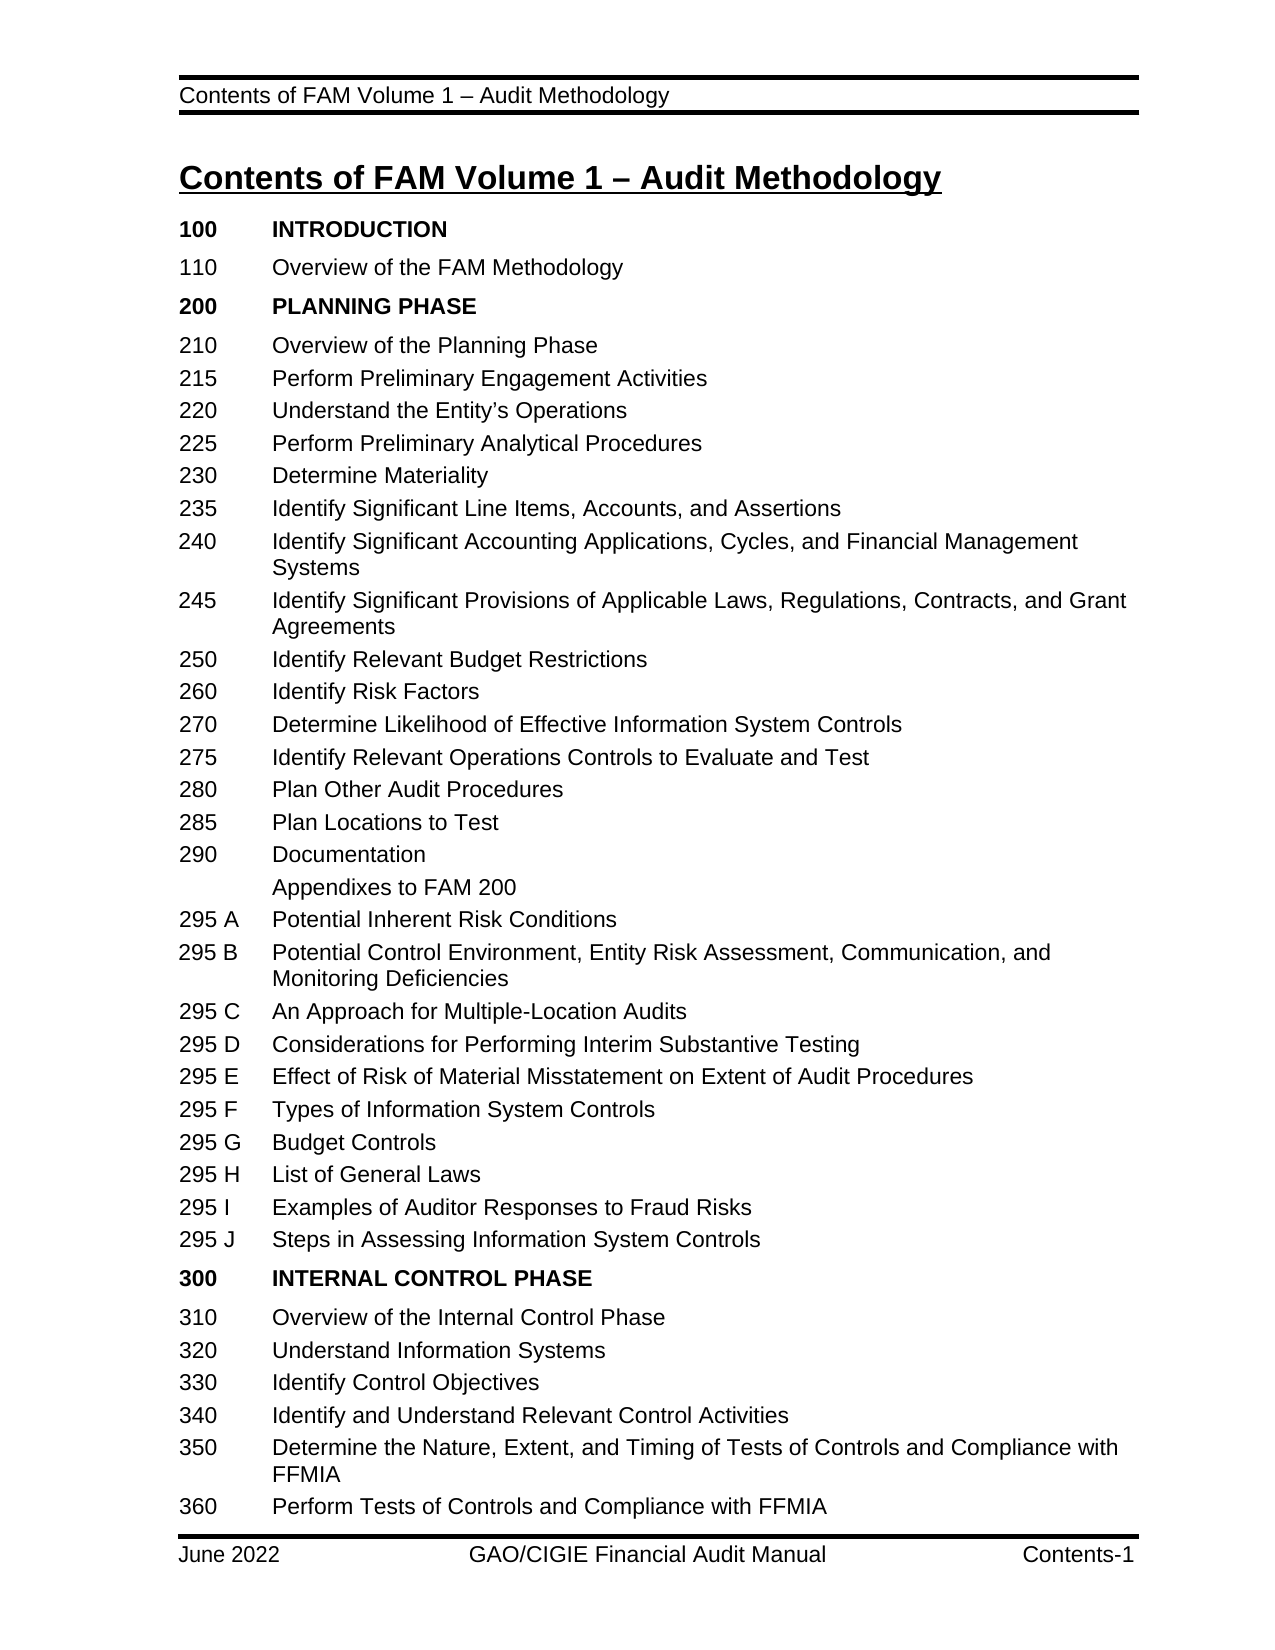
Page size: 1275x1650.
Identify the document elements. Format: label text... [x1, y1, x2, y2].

text 295 E Effect of Risk of Material Misstatement on Extent of Audit Procedures [179, 1063, 1139, 1089]
text 220 Understand the Entity’s Operations [179, 397, 1139, 424]
text 215 Perform Preliminary Engagement Activities [179, 365, 1139, 391]
text 230 Determine Materiality [179, 462, 1139, 489]
subtitle Contents of FAM Volume 1 – Audit Methodology [179, 158, 1139, 197]
text 275 Identify Relevant Operations Controls to Evaluate and Test [179, 743, 1139, 770]
text 295 F Types of Information System Controls [179, 1096, 1139, 1122]
text 295 H List of General Laws [179, 1161, 1139, 1187]
text 250 Identify Relevant Budget Restrictions [179, 646, 1139, 672]
text 110 Overview of the FAM Methodology [179, 254, 1139, 281]
text 310 Overview of the Internal Control Phase [179, 1304, 1139, 1330]
text 320 Understand Information Systems [179, 1337, 1139, 1363]
text 360 Perform Tests of Controls and Compliance with FFMIA [179, 1493, 1139, 1520]
text 295 A Potential Inherent Risk Conditions [179, 906, 1139, 933]
text 225 Perform Preliminary Analytical Procedures [179, 430, 1139, 456]
text 240 Identify Significant Accounting Applications, Cycles, and Financial Management Systems [178, 528, 1139, 580]
text 295 C An Approach for Multiple-Location Audits [179, 998, 1139, 1024]
text 280 Plan Other Audit Procedures [179, 776, 1139, 802]
text 340 Identify and Understand Relevant Control Activities [179, 1402, 1139, 1428]
text 295 G Budget Controls [179, 1128, 1139, 1155]
text 300 INTERNAL CONTROL PHASE [179, 1265, 1139, 1291]
text 100 INTRODUCTION [179, 216, 1139, 242]
text Appendixes to FAM 200 [122, 874, 1139, 900]
text 285 Plan Locations to Test [179, 809, 1139, 835]
text 270 Determine Likelihood of Effective Information System Controls [179, 711, 1139, 737]
text 330 Identify Control Objectives [179, 1369, 1139, 1396]
text 295 J Steps in Assessing Information System Controls [179, 1226, 1139, 1253]
text 260 Identify Risk Factors [179, 678, 1139, 704]
text 245 Identify Significant Provisions of Applicable Laws, Regulations, Contracts, and Grant Agreements [178, 587, 1139, 639]
text 290 Documentation [179, 841, 1139, 868]
text 295 I Examples of Auditor Responses to Fraud Risks [179, 1194, 1139, 1220]
text 295 B Potential Control Environment, Entity Risk Assessment, Communication, and Monitoring Deficiencies [178, 939, 1139, 992]
text 350 Determine the Nature, Extent, and Timing of Tests of Controls and Compliance with FFMIA [179, 1434, 1139, 1487]
text 295 D Considerations for Performing Interim Substantive Testing [179, 1031, 1139, 1057]
text 235 Identify Significant Line Items, Accounts, and Assertions [179, 495, 1139, 521]
text 200 PLANNING PHASE [179, 293, 1139, 319]
text 210 Overview of the Planning Phase [179, 332, 1139, 358]
